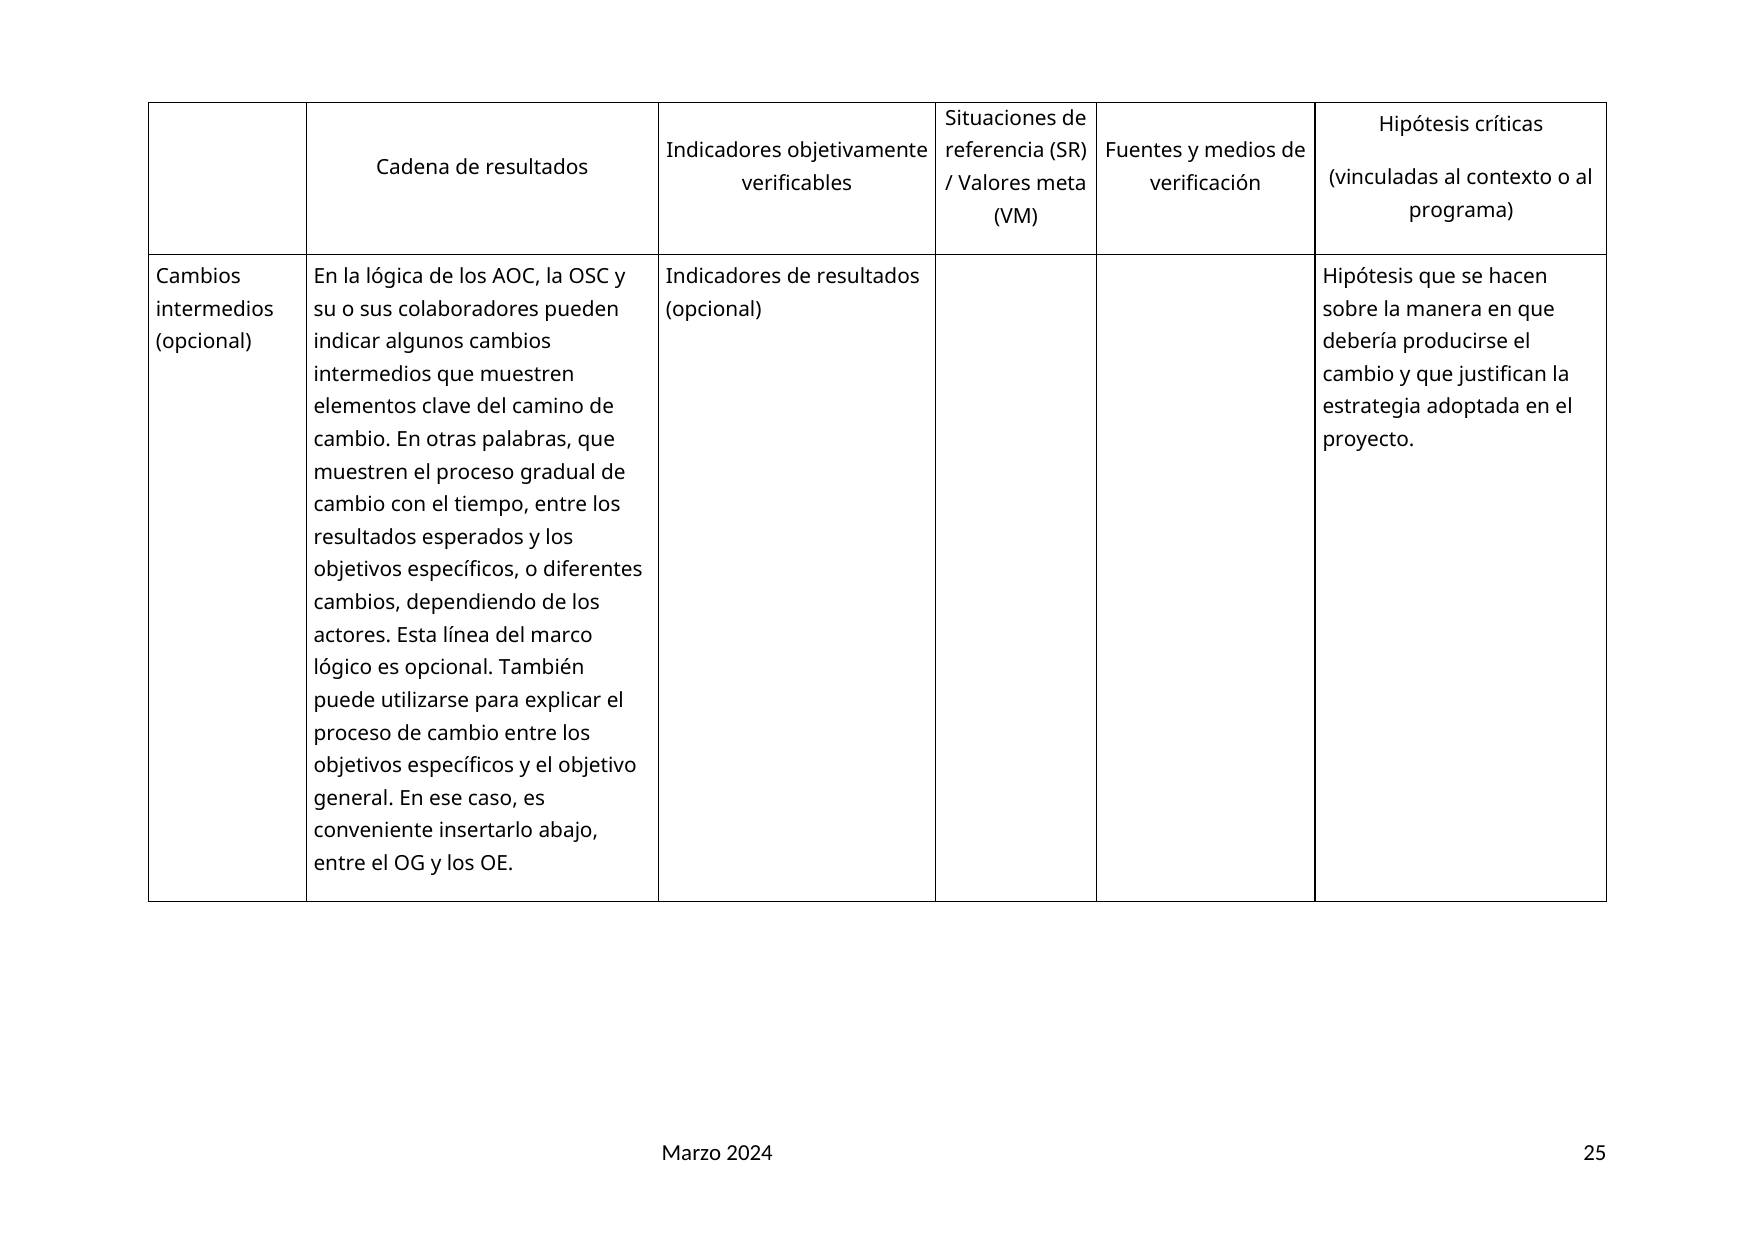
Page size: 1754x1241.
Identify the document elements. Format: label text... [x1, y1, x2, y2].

table_cell [936, 255, 1096, 901]
table_header Indicadores objetivamente verificables [659, 103, 935, 254]
table_cell En la lógica de los AOC, la OSC y su o sus colaboradores pueden indicar algunos cambios intermedios que muestren elementos clave del camino de cambio. En otras palabras, que muestren el proceso gradual de cambio con el tiempo, entre los resultados esperados y los objetivos específicos, o diferentes cambios, dependiendo de los actores. Esta línea del marco lógico es opcional. También puede utilizarse para explicar el proceso de cambio entre los objetivos específicos y el objetivo general. En ese caso, es conveniente insertarlo abajo, entre el OG y los OE. [307, 255, 658, 901]
table_header Cadena de resultados [307, 103, 658, 254]
table_cell Hipótesis que se hacen sobre la manera en que debería producirse el cambio y que justifican la estrategia adoptada en el proyecto. [1316, 255, 1606, 901]
table_cell Cambios intermedios (opcional) [149, 255, 306, 901]
table_header [149, 103, 306, 254]
table_header Hipótesis críticas (vinculadas al contexto o al programa) [1316, 103, 1606, 254]
table_cell Indicadores de resultados (opcional) [659, 255, 935, 901]
table_cell [1097, 255, 1314, 901]
table_header Situaciones de referencia (SR) / Valores meta (VM) [936, 103, 1096, 254]
table_header Fuentes y medios de verificación [1097, 103, 1314, 254]
